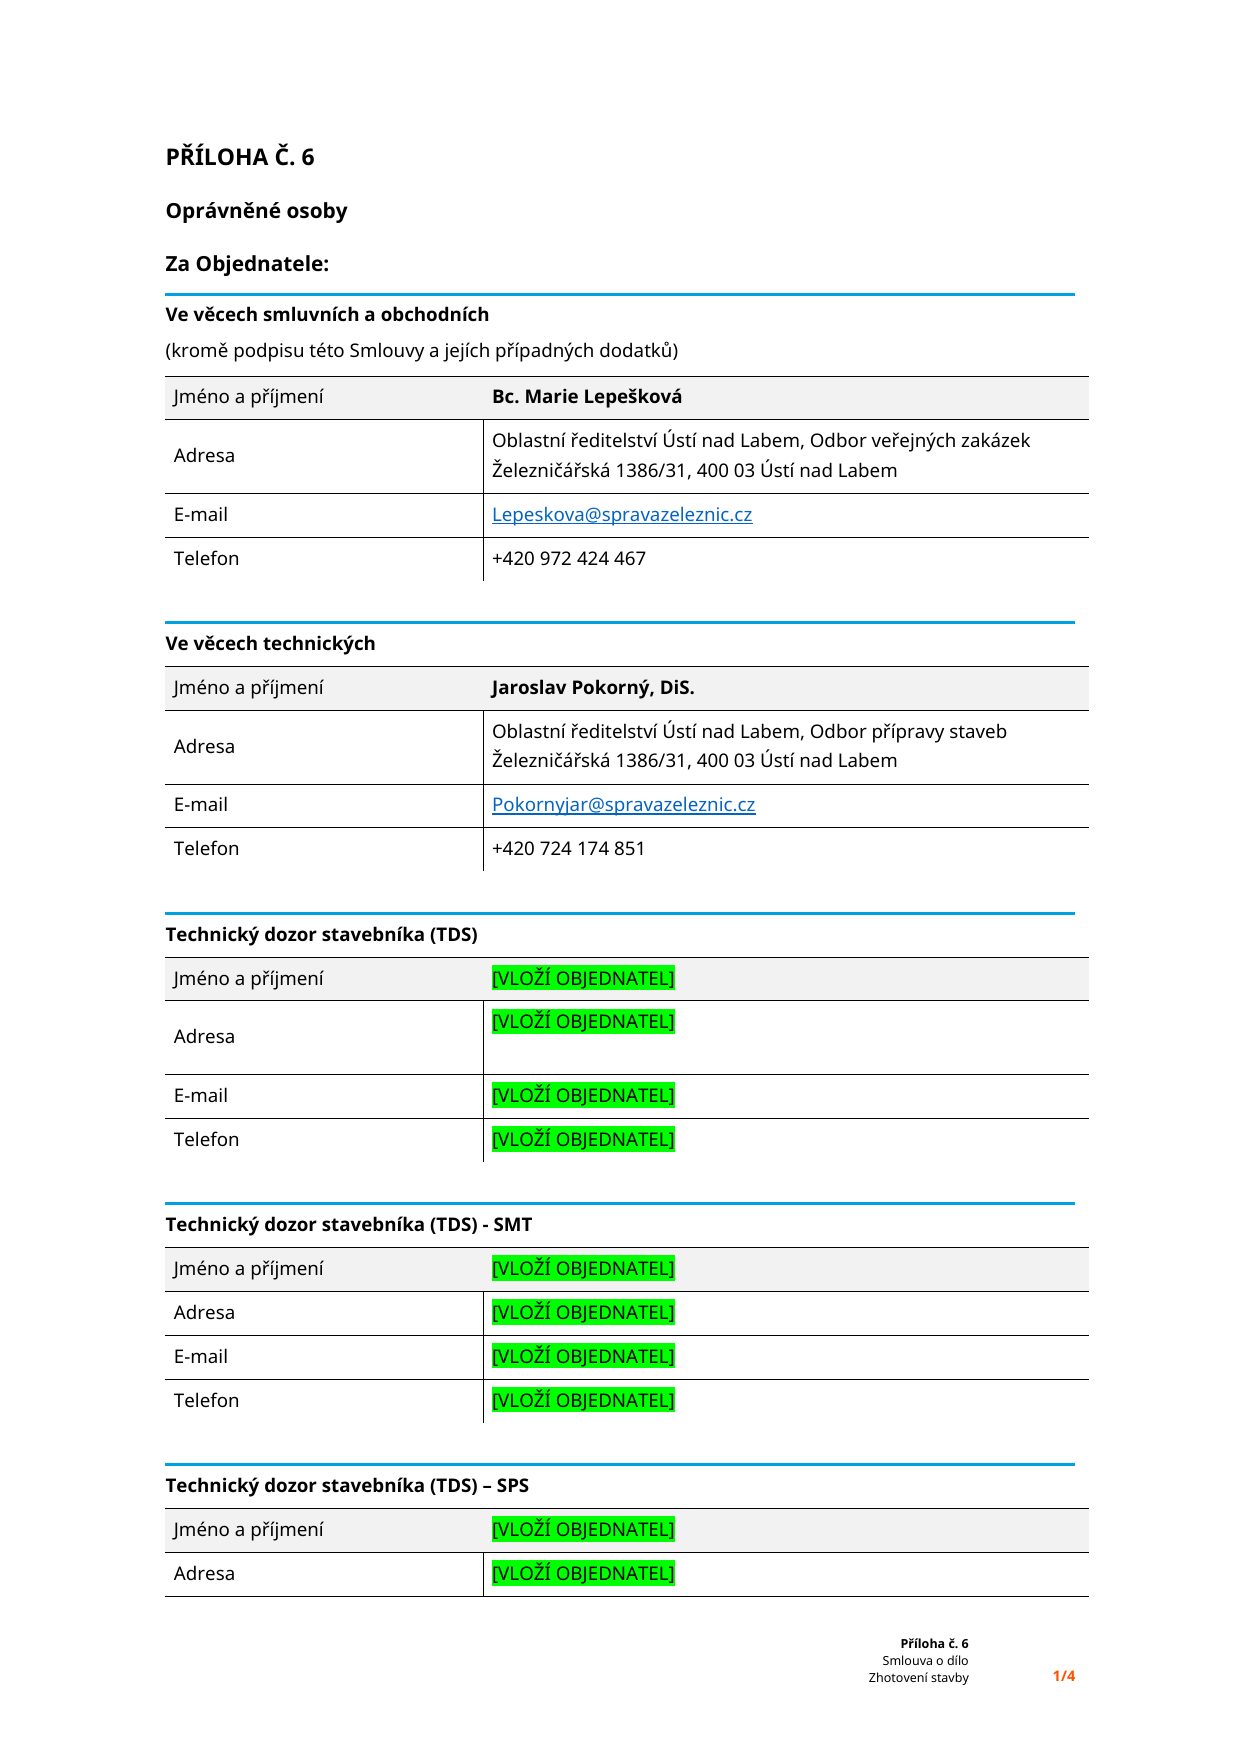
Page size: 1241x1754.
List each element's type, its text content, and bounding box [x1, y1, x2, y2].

table_cell Adresa [165, 711, 483, 783]
table_cell Telefon [165, 1380, 483, 1422]
table_cell E-mail [165, 785, 483, 827]
table_cell Adresa [165, 1001, 483, 1074]
table_cell Lepeskova@spravazeleznic.cz [484, 494, 1089, 537]
table_cell Pokornyjar@spravazeleznic.cz [484, 785, 1089, 827]
table_header Bc. Marie Lepešková [484, 377, 1089, 419]
table_cell [VLOŽÍ OBJEDNATEL] [484, 1336, 1089, 1379]
table_header [VLOŽÍ OBJEDNATEL] [484, 1509, 1089, 1552]
table_cell Telefon [165, 1119, 483, 1162]
table_cell Telefon [165, 538, 483, 581]
table_cell Oblastní ředitelství Ústí nad Labem, Odbor přípravy staveb Železničářská 1386/31, 400 03 Ústí nad Labem [484, 711, 1089, 783]
table_cell Adresa [165, 1553, 483, 1596]
text Příloha č. 6 [165, 141, 1075, 173]
table_cell +420 972 424 467 [484, 538, 1089, 581]
table_cell Adresa [165, 1292, 483, 1335]
table_header [VLOŽÍ OBJEDNATEL] [484, 958, 1089, 1000]
table_cell [VLOŽÍ OBJEDNATEL] [484, 1119, 1089, 1162]
table_header Jméno a příjmení [165, 377, 484, 419]
table_cell Telefon [165, 828, 483, 871]
table_header Jméno a příjmení [165, 1248, 484, 1291]
table_cell [VLOŽÍ OBJEDNATEL] [484, 1075, 1089, 1118]
text (kromě podpisu této Smlouvy a jejích případných dodatků) [165, 337, 1075, 363]
table_cell [VLOŽÍ OBJEDNATEL] [484, 1553, 1089, 1596]
table_header Jméno a příjmení [165, 958, 484, 1000]
table_cell [VLOŽÍ OBJEDNATEL] [484, 1380, 1089, 1422]
text Oprávněné osoby [165, 197, 1075, 225]
table_cell Oblastní ředitelství Ústí nad Labem, Odbor veřejných zakázek Železničářská 1386/31, 400 03 Ústí nad Labem [484, 420, 1089, 493]
table_cell E-mail [165, 494, 483, 537]
table_header Jaroslav Pokorný, DiS. [484, 667, 1089, 710]
text Technický dozor stavebníka (TDS) – SPS [165, 1466, 1075, 1498]
text Za Objednatele: [165, 249, 1075, 277]
text Technický dozor stavebníka (TDS) - SMT [165, 1205, 1075, 1237]
table_cell +420 724 174 851 [484, 828, 1089, 871]
table_header Jméno a příjmení [165, 667, 484, 710]
table_cell E-mail [165, 1075, 483, 1118]
table_cell [VLOŽÍ OBJEDNATEL] [484, 1292, 1089, 1335]
text Ve věcech smluvních a obchodních [165, 296, 1075, 327]
text Ve věcech technických [165, 624, 1075, 656]
text Technický dozor stavebníka (TDS) [165, 915, 1075, 947]
table_header [VLOŽÍ OBJEDNATEL] [484, 1248, 1089, 1291]
table_cell Adresa [165, 420, 483, 493]
table_header Jméno a příjmení [165, 1509, 484, 1552]
table_cell E-mail [165, 1336, 483, 1379]
table_cell [VLOŽÍ OBJEDNATEL] [484, 1001, 1089, 1074]
